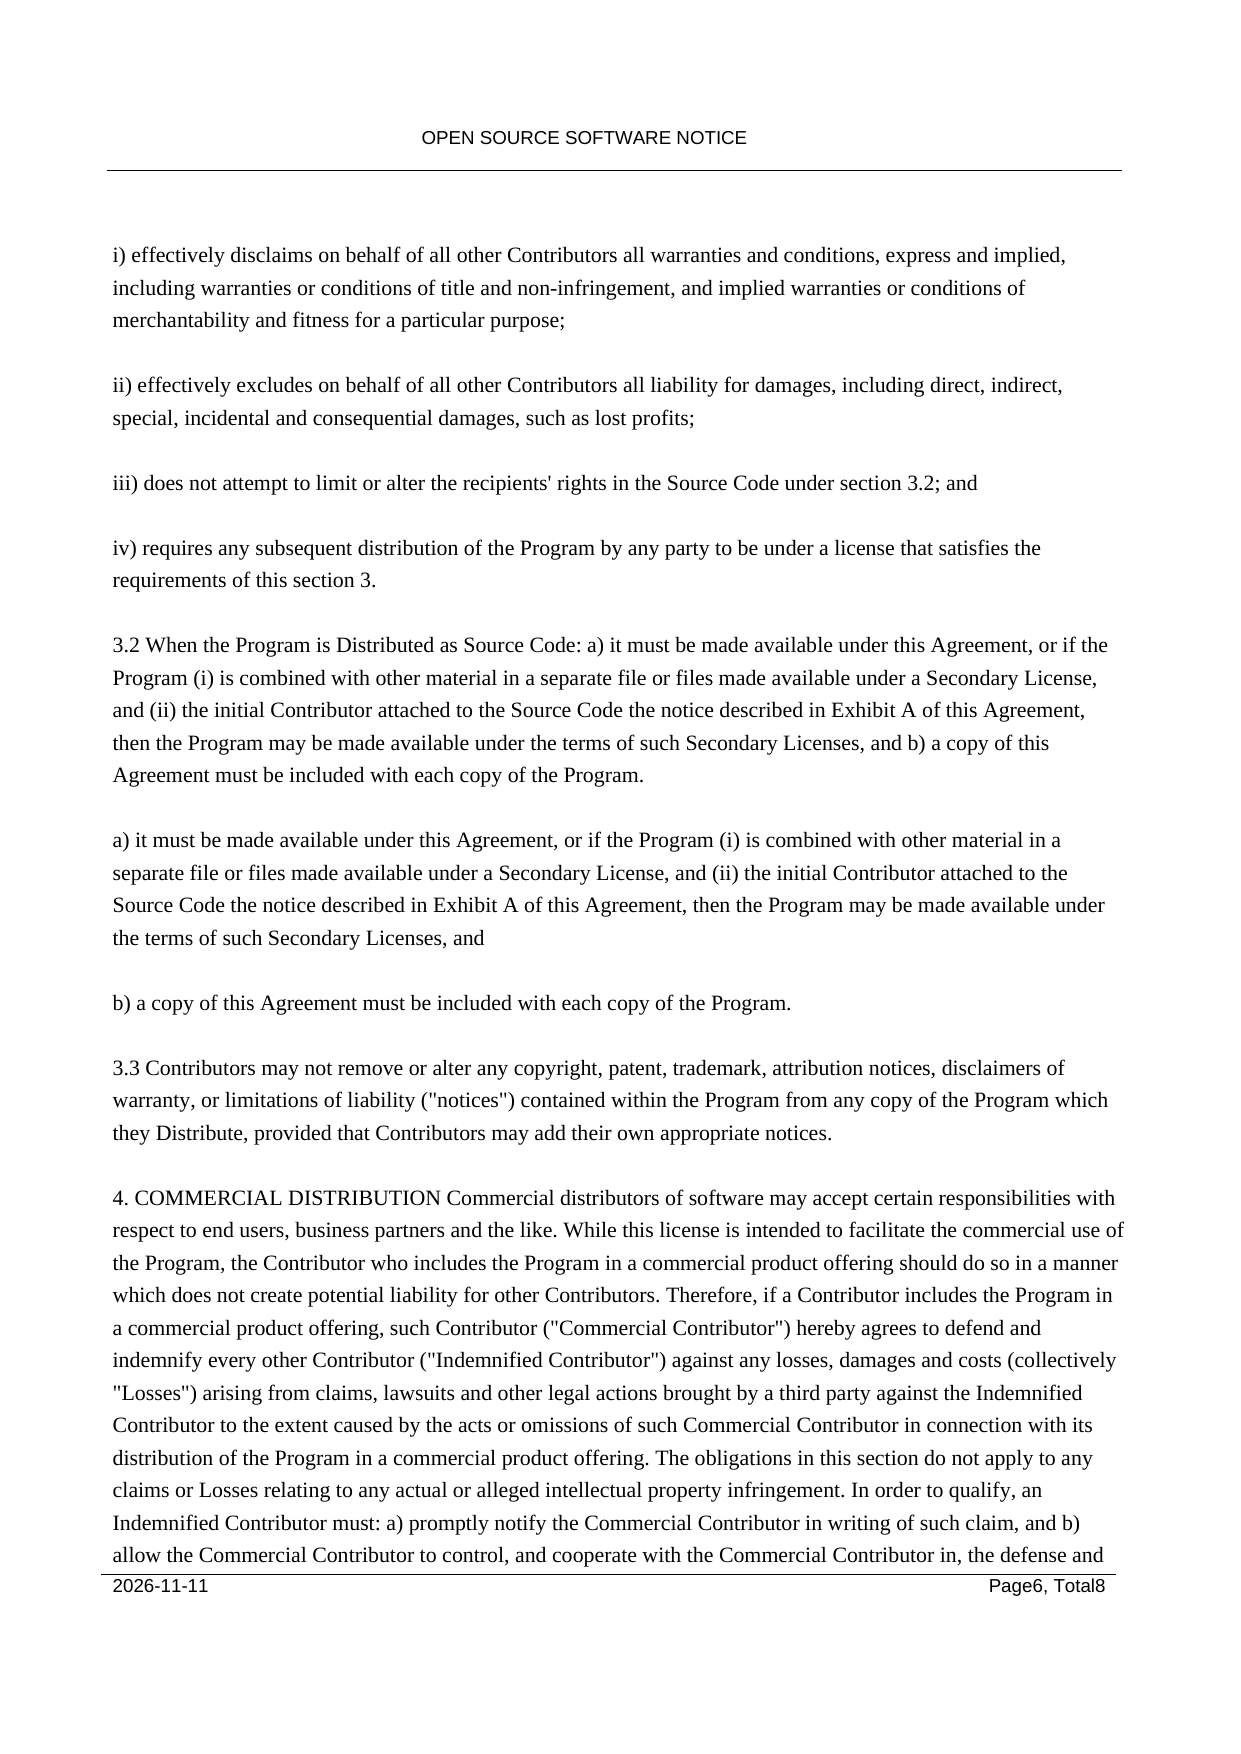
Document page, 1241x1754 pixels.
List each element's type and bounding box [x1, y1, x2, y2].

text [112, 206, 1128, 1571]
